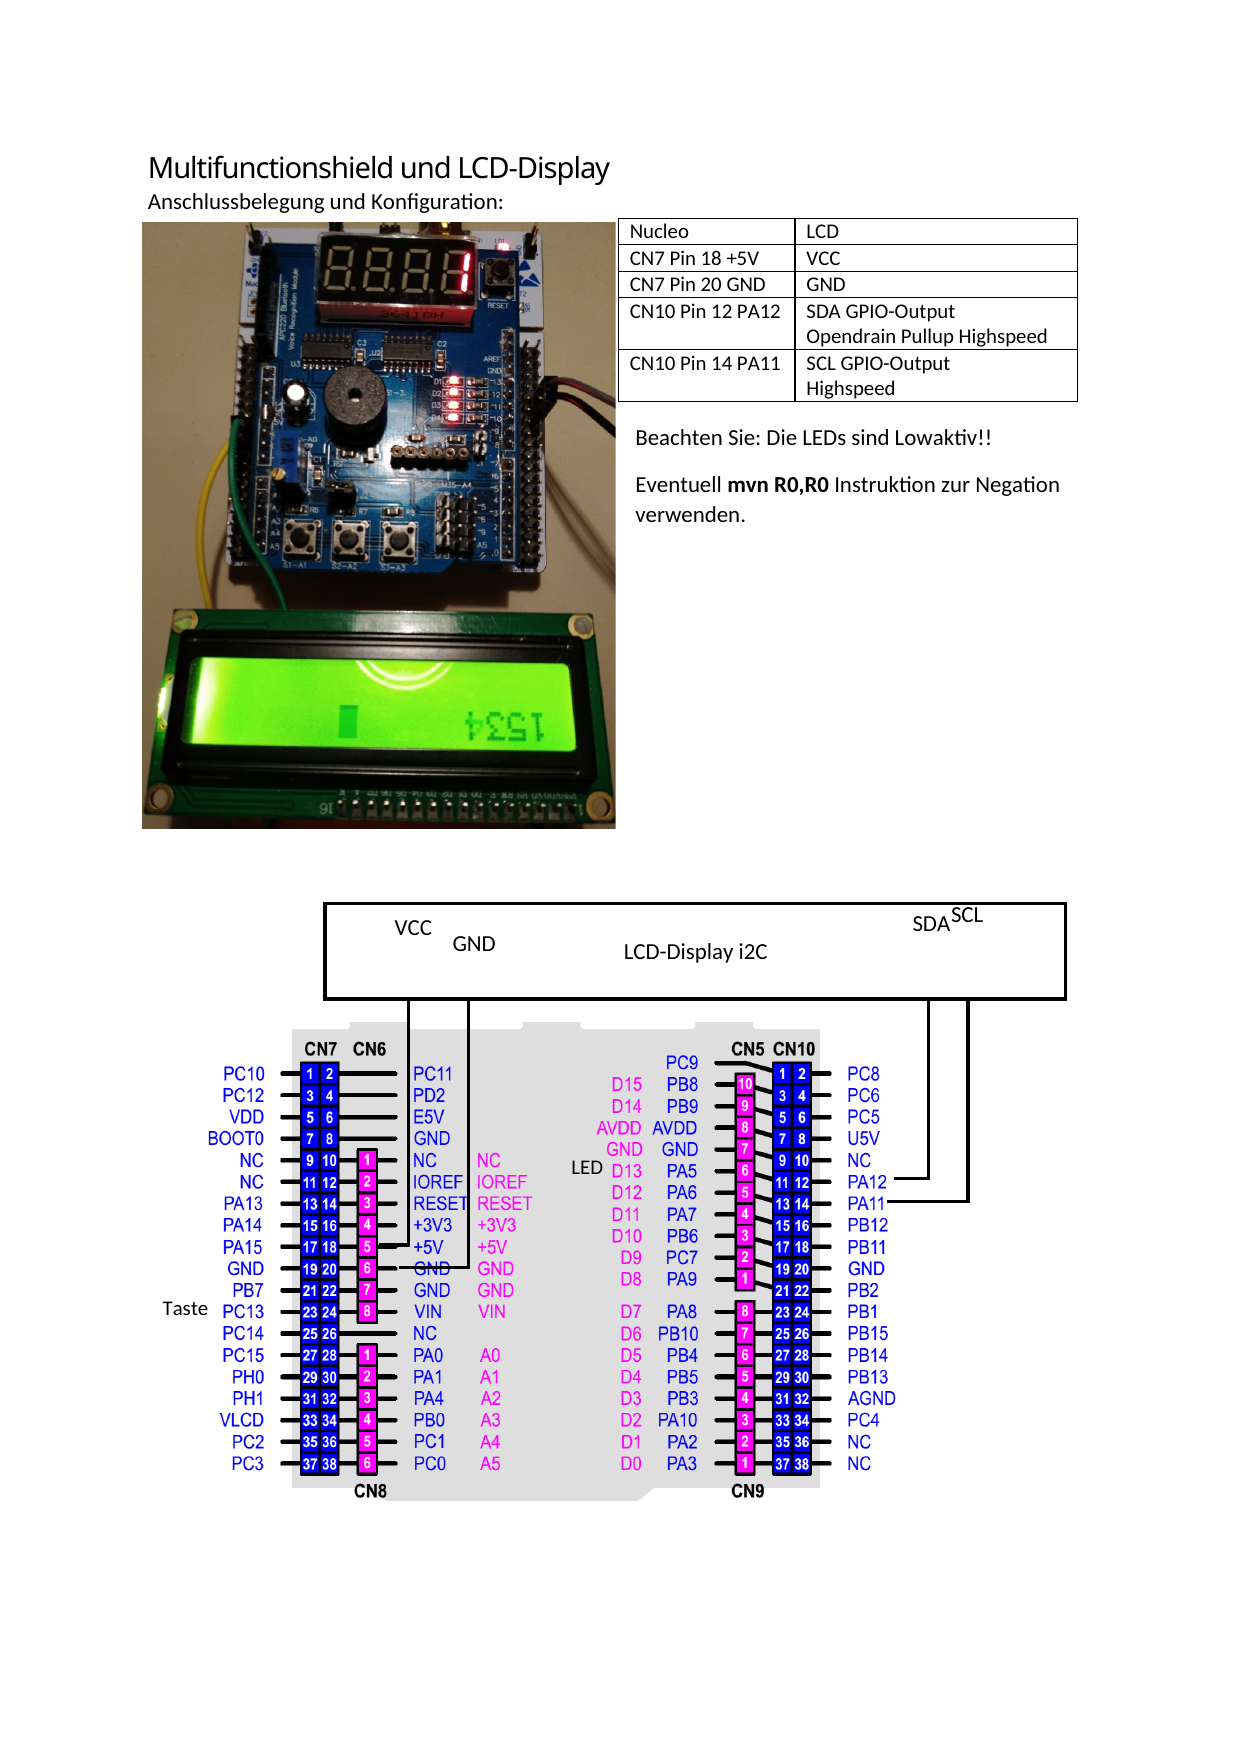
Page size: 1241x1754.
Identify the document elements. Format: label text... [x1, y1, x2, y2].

table_cell GND [796, 272, 1077, 297]
table_cell CN10 Pin 14 PA11 [619, 350, 794, 401]
text Beachten Sie: Die LEDs sind Lowaktiv!! [616, 234, 1093, 451]
picture [199, 1022, 913, 1501]
picture [142, 222, 616, 829]
table_cell SCL GPIO-Output Highspeed [796, 350, 1077, 401]
table_header Nucleo [619, 219, 794, 244]
title Multifunctionshield und LCD-Display [148, 148, 1093, 187]
table_cell CN7 Pin 18 +5V [619, 245, 794, 271]
table_cell CN7 Pin 20 GND [619, 272, 794, 297]
text Anschlussbelegung und Konfiguration: [148, 187, 1093, 215]
table_cell SDA GPIO-Output Opendrain Pullup Highspeed [796, 298, 1077, 349]
text Eventuell mvn R0,R0 Instruktion zur Negation verwenden. [616, 470, 1093, 528]
table_header LCD [796, 219, 1077, 244]
table_cell VCC [796, 245, 1077, 271]
table_cell CN10 Pin 12 PA12 [619, 298, 794, 349]
